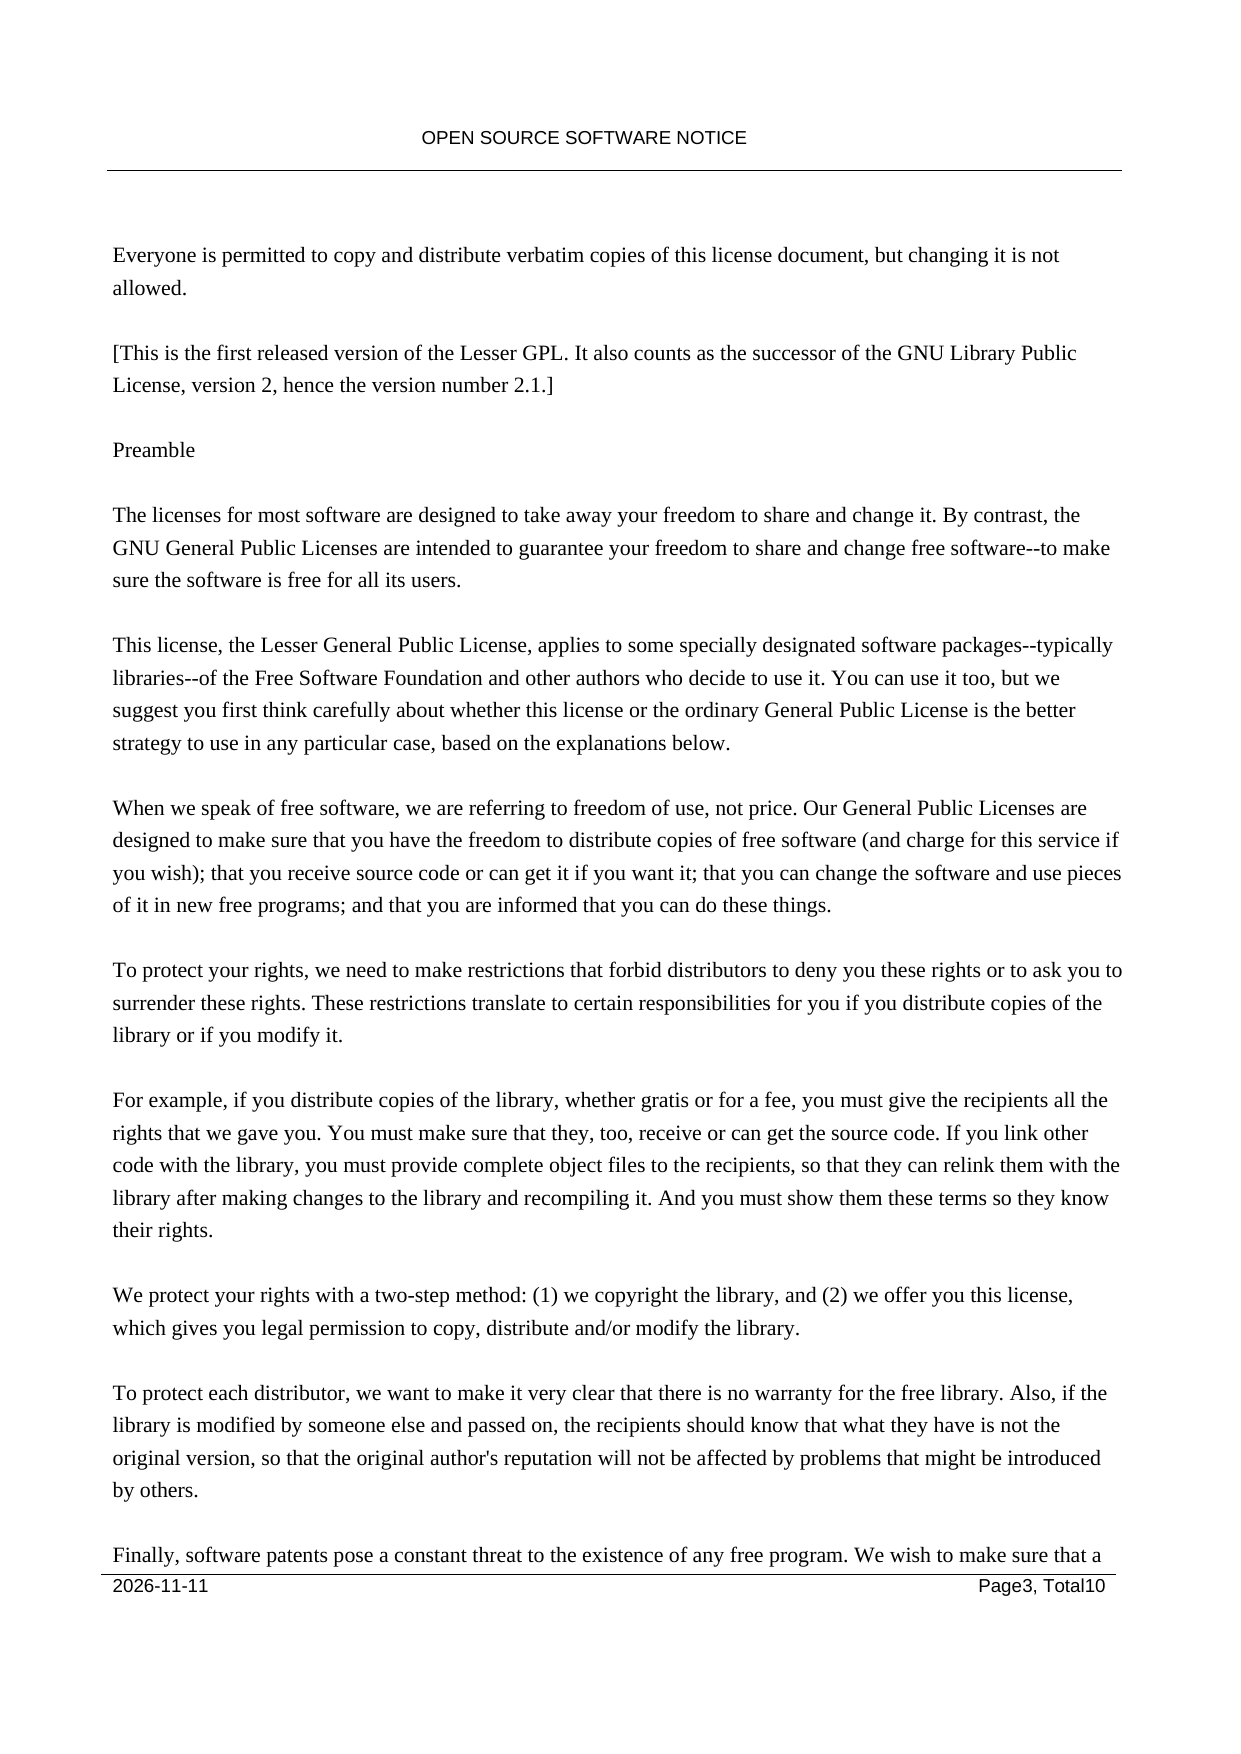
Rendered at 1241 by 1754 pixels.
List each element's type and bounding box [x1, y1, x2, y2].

text [112, 206, 1128, 1571]
